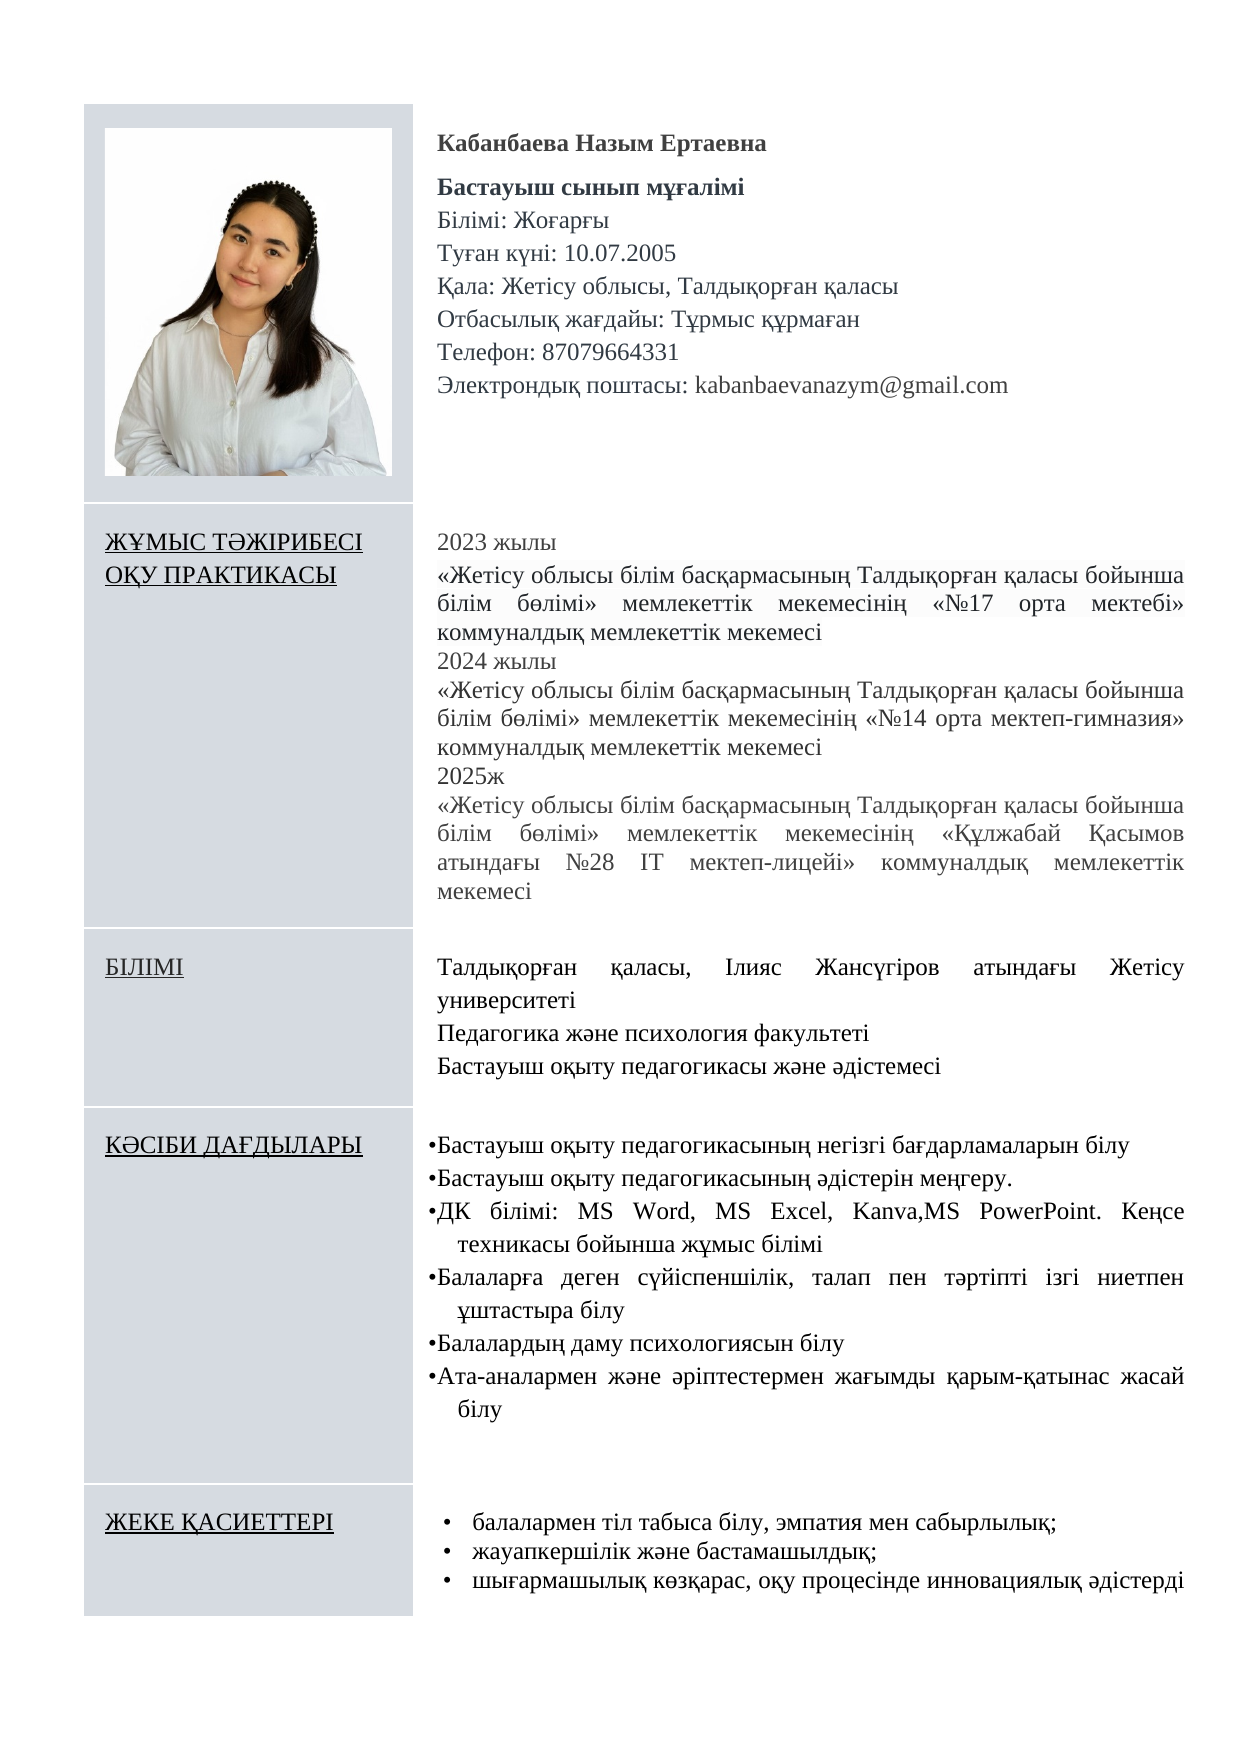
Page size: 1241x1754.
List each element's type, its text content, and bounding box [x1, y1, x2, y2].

table_cell БІЛІМІ [84, 929, 413, 1106]
table_cell КӘСІБИ ДАҒДЫЛАРЫ [84, 1108, 413, 1483]
table_header [84, 104, 413, 502]
table_cell ЖҰМЫС ТӘЖІРИБЕСІ ОҚУ ПРАКТИКАСЫ [84, 504, 413, 927]
table_header Кабанбаева Назым Ертаевна Бастауыш сынып мұғалімі Білімі: Жоғарғы Туған күні: 10.07.2005 Қала: Жетісу облысы, Талдықорған қаласы Отбасылық жағдайы: Тұрмыс құрмаған Телефон: 87079664331 Электрондық поштасы: kabanbaevanazym@gmail.com [415, 106, 1206, 502]
table_cell ЖЕКЕ ҚАСИЕТТЕРІ [84, 1485, 413, 1616]
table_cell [415, 1485, 1206, 1616]
picture [104, 128, 392, 476]
table_cell Талдықорған қаласы, Ілияс Жансүгіров атындағы Жетісу университеті Педагогика және психология факультеті Бастауыш оқыту педагогикасы және әдістемесі [415, 929, 1206, 1106]
table_cell 2023 жылы «Жетісу облысы білім басқармасының Талдықорған қаласы бойынша білім бөлімі» мемлекеттік мекемесінің «№17 орта мектебі» коммуналдық мемлекеттік мекемесі 2024 жылы «Жетісу облысы білім басқармасының Талдықорған қаласы бойынша білім бөлімі» мемлекеттік мекемесінің «№14 орта мектеп-гимназия» коммуналдық мемлекеттік мекемесі 2025ж «Жетісу облысы білім басқармасының Талдықорған қаласы бойынша білім бөлімі» мемлекеттік мекемесінің «Құлжабай Қасымов атындағы №28 IT мектеп-лицейі» коммуналдық мемлекеттік мекемесі [415, 504, 1206, 927]
table_cell Бастауыш оқыту педагогикасының негізгі бағдарламаларын білу Бастауыш оқыту педагогикасының әдістерін меңгеру. ДК білімі: MS Word, MS Excel, Kanva,MS PowerPoint. Кеңсе техникасы бойынша жұмыс білімі Балаларға деген сүйіспеншілік, талап пен тәртіпті ізгі ниетпен ұштастыра білу Балалардың даму психологиясын білу Ата-аналармен және әріптестермен жағымды қарым-қатынас жасай білу [415, 1108, 1206, 1483]
